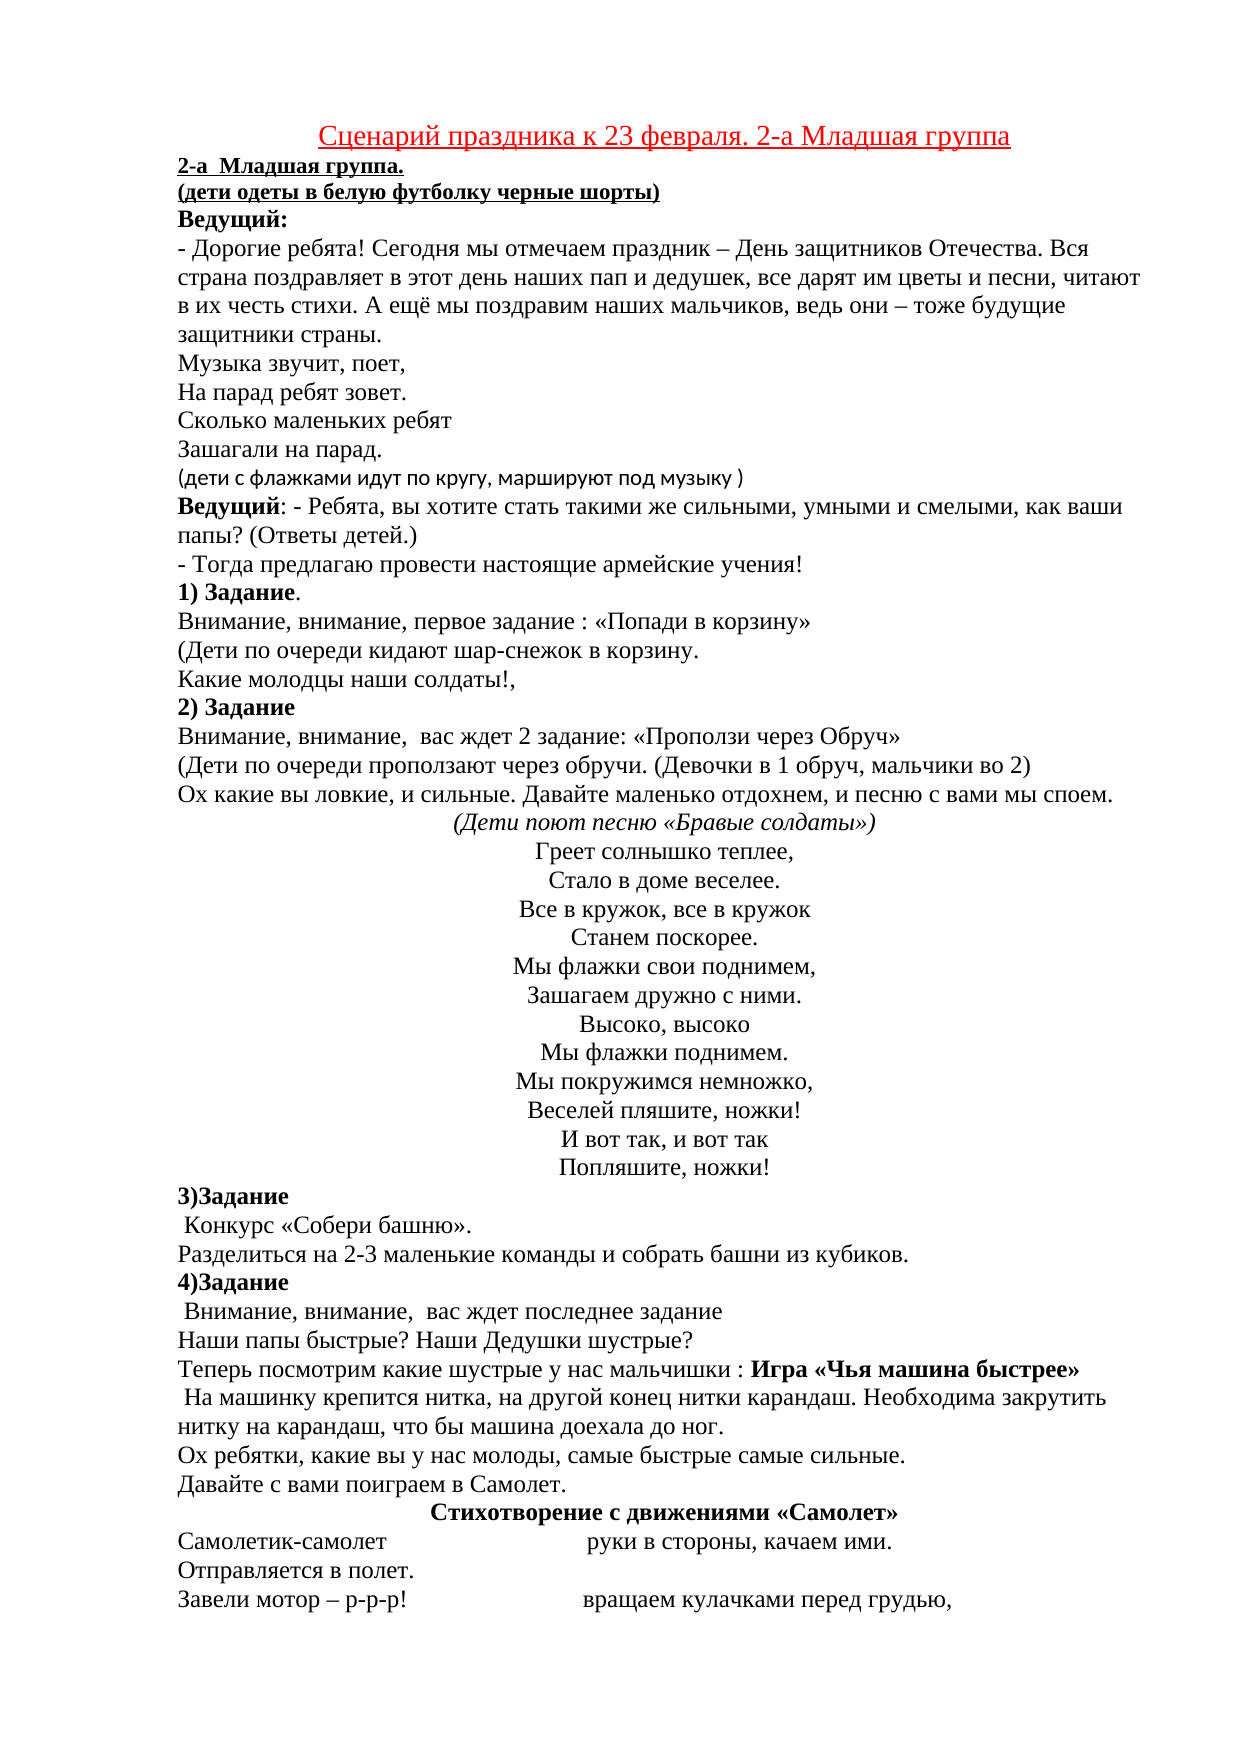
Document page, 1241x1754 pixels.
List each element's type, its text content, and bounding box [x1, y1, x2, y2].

text Сценарий праздника к 23 февраля. 2-а Младшая группа [177, 118, 1152, 152]
text Разделиться на 2-3 маленькие команды и собрать башни из кубиков. [177, 1239, 1152, 1267]
text Внимание, внимание, вас ждет последнее задание [177, 1296, 1152, 1325]
text - Тогда предлагаю провести настоящие армейские учения! [177, 549, 1152, 577]
text Внимание, внимание, первое задание : «Попади в корзину» [177, 606, 1152, 635]
text Ох ребятки, какие вы у нас молоды, самые быстрые самые сильные. [177, 1440, 1152, 1469]
text (Дети по очереди проползают через обручи. (Девочки в 1 обруч, мальчики во 2) [177, 750, 1152, 779]
text Сколько маленьких ребят [177, 406, 1152, 434]
text (дети одеты в белую футболку черные шорты) [177, 178, 1152, 204]
text Веселей пляшите, ножки! [177, 1095, 1152, 1124]
text Высоко, высоко [177, 1009, 1152, 1037]
text Зашагаем дружно с ними. [177, 980, 1152, 1009]
text Музыка звучит, поет, [177, 348, 1152, 377]
text Мы покружимся немножко, [177, 1066, 1152, 1095]
text - Дорогие ребята! Сегодня мы отмечаем праздник – День защитников Отечества. Вся страна поздравляет в этот день наших пап и дедушек, все дарят им цветы и песни, читают в их честь стихи. А ещё мы поздравим наших мальчиков, ведь они – тоже будущие защитники страны. [177, 233, 1152, 348]
text 2-а Младшая группа. [177, 152, 1152, 178]
text Ведущий: - Ребята, вы хотите стать такими же сильными, умными и смелыми, как ваши папы? (Ответы детей.) [177, 491, 1152, 549]
text (Дети поют песню «Бравые солдаты») [177, 807, 1152, 836]
text Отправляется в полет. [177, 1555, 1152, 1584]
text Конкурс «Собери башню». [177, 1210, 1152, 1239]
text (Дети по очереди кидают шар-снежок в корзину. [177, 635, 1152, 664]
text Попляшите, ножки! [177, 1152, 1152, 1181]
text Зашагали на парад. [177, 434, 1152, 463]
text Наши папы быстрые? Наши Дедушки шустрые? [177, 1325, 1152, 1354]
text Внимание, внимание, вас ждет 2 задание: «Проползи через Обруч» [177, 721, 1152, 750]
text Ведущий: [177, 204, 1152, 233]
text Ох какие вы ловкие, и сильные. Давайте маленько отдохнем, и песню с вами мы споем. [177, 779, 1152, 807]
text 4)Задание [177, 1267, 1152, 1296]
text На парад ребят зовет. [177, 377, 1152, 406]
text Мы флажки поднимем. [177, 1037, 1152, 1066]
text Стихотворение с движениями «Самолет» [177, 1497, 1152, 1526]
text 1) Задание. [177, 577, 1152, 606]
text (дети с флажками идут по кругу, маршируют под музыку ) [177, 463, 1152, 491]
text 2) Задание [177, 692, 1152, 721]
text На машинку крепится нитка, на другой конец нитки карандаш. Необходима закрутить нитку на карандаш, что бы машина доехала до ног. [177, 1382, 1152, 1440]
text 3)Задание [177, 1181, 1152, 1210]
text Завели мотор – р-р-р! вращаем кулачками перед грудью, [177, 1584, 1152, 1612]
text Теперь посмотрим какие шустрые у нас мальчишки : Игра «Чья машина быстрее» [177, 1354, 1152, 1382]
text Станем поскорее. [177, 922, 1152, 951]
text Какие молодцы наши солдаты!, [177, 664, 1152, 692]
text Давайте с вами поиграем в Самолет. [177, 1469, 1152, 1497]
text Мы флажки свои поднимем, [177, 951, 1152, 980]
text Самолетик-самолет руки в стороны, качаем ими. [177, 1526, 1152, 1555]
text Стало в доме веселее. [177, 865, 1152, 894]
text И вот так, и вот так [177, 1124, 1152, 1152]
text Греет солнышко теплее, [177, 836, 1152, 865]
text Все в кружок, все в кружок [177, 894, 1152, 922]
